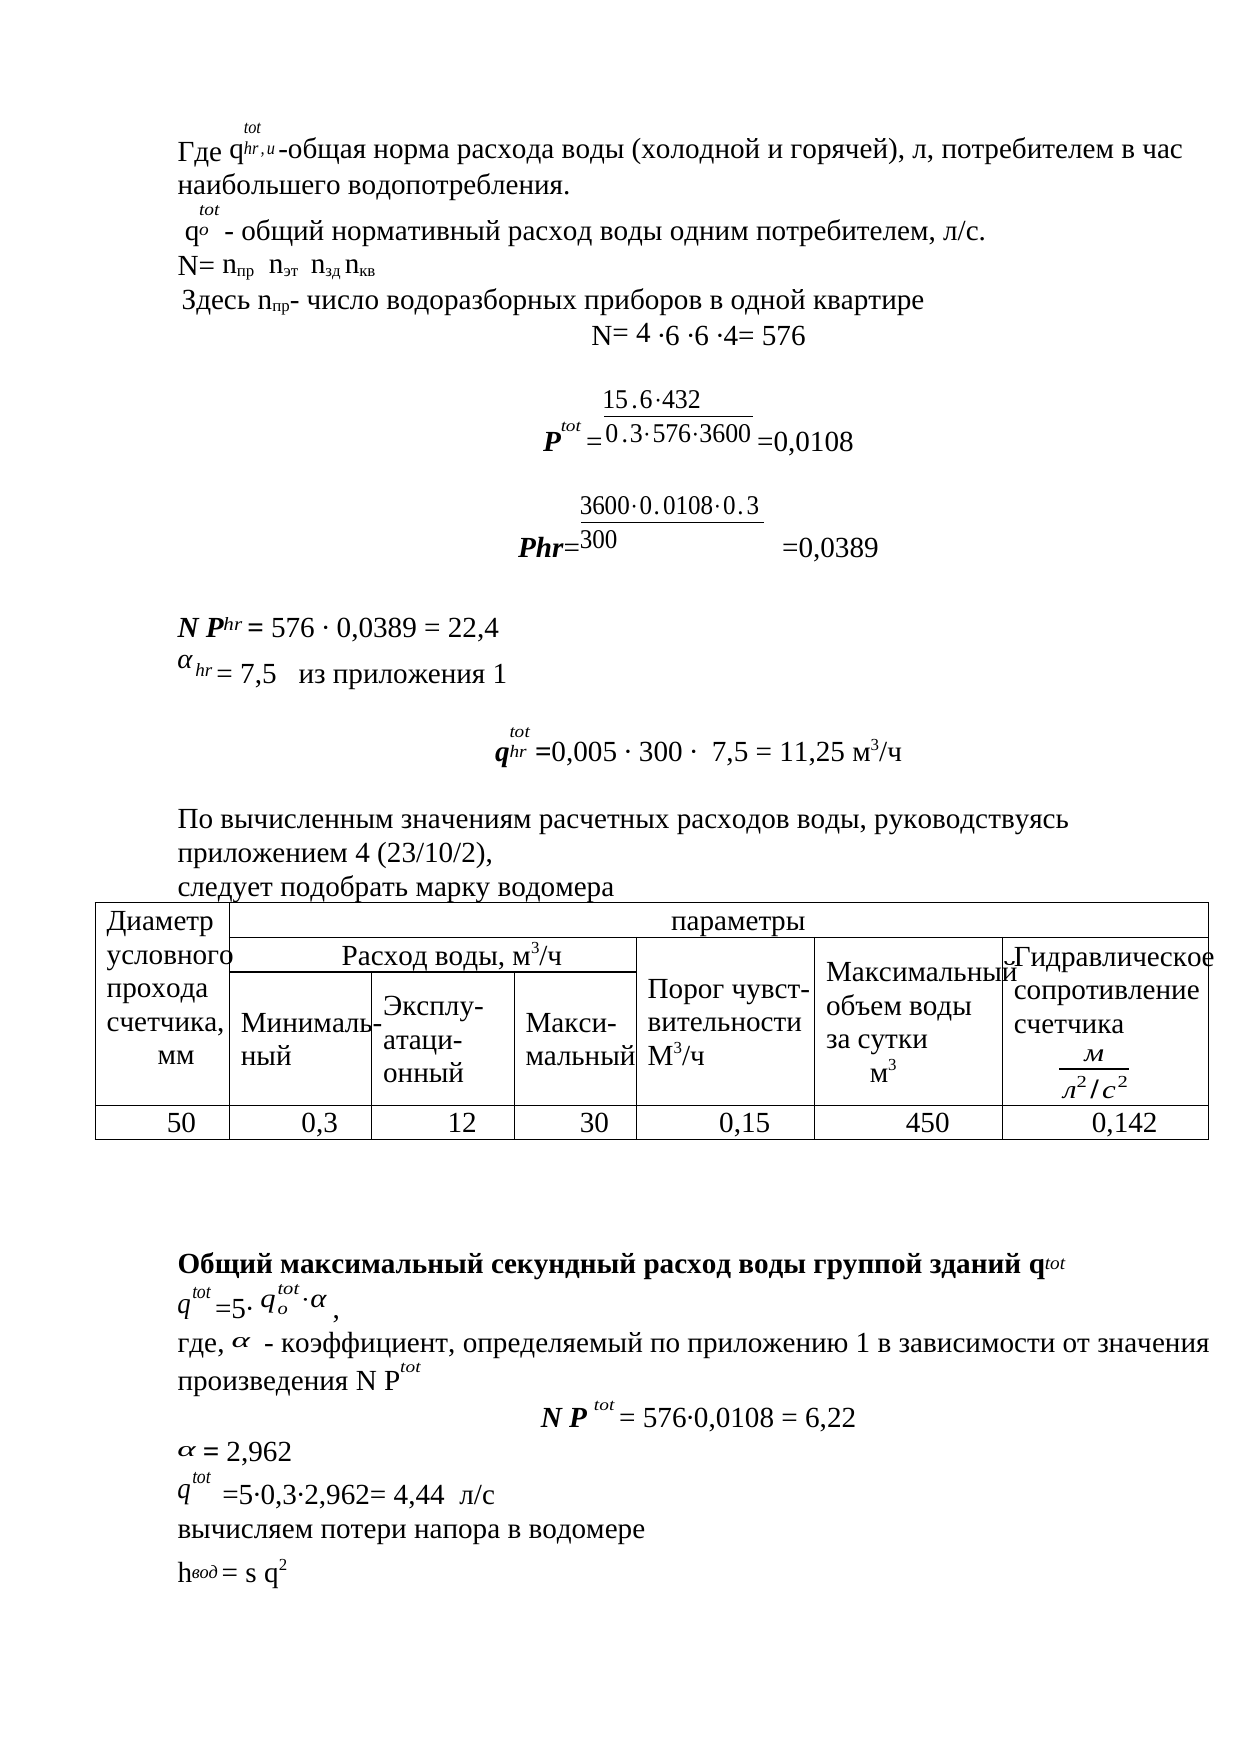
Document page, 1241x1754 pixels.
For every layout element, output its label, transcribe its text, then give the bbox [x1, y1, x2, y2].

table_cell Эксплу- атаци- онный [372, 973, 514, 1104]
text следует подобрать марку водомера [177, 869, 1219, 902]
table_cell 0,142 [1003, 1106, 1208, 1139]
text где, - коэффициент, определяемый по приложению 1 в зависимости от значения произведения N P [177, 1325, 1219, 1396]
table_cell 450 [815, 1106, 1002, 1139]
table_cell Максимальный объем воды за сутки м3 [815, 938, 1002, 1104]
table_cell 12 [372, 1106, 514, 1139]
table_cell 50 [96, 1106, 229, 1139]
text Здесь nпр- число водоразборных приборов в одной квартире [177, 282, 1219, 316]
text Общий максимальный секундный расход воды группой зданий q [177, 1236, 1219, 1280]
table_cell Минималь- ный [230, 973, 371, 1104]
table_cell 30 [515, 1106, 636, 1139]
table_cell Порог чувст- вительности М3/ч [637, 938, 814, 1104]
text N= 4 ∙6 ∙6 ∙4= 576 [177, 316, 1219, 351]
table_cell Расход воды, м3/ч [230, 938, 636, 971]
text h= s q2 [177, 1544, 1219, 1588]
text По вычисленным значениям расчетных расходов воды, руководствуясь приложением 4 (23/10/2), [177, 802, 1219, 869]
text q- общий нормативный расход воды одним потребителем, л/с. [177, 201, 1219, 246]
table_cell Гидравлическое сопротивление счетчика [1003, 938, 1208, 1104]
table_cell Макси- мальный [515, 973, 636, 1104]
table_cell 0,15 [637, 1106, 814, 1139]
text N= nпр nэт nзд nкв [177, 246, 1219, 282]
text Где q-общая норма расхода воды (холодной и горячей), л, потребителем в час наибольшего водопотребления. [177, 118, 1219, 201]
text Phr= =0,0389 [177, 491, 1219, 564]
table_header параметры [230, 903, 1208, 937]
text P==0,0108 [177, 385, 1219, 457]
table_header Диаметр условного прохода счетчика, мм [96, 903, 229, 1104]
text = 2,962 [177, 1434, 1219, 1467]
text N P = 576∙0,0108 = 6,22 [177, 1396, 1219, 1434]
text = 7,5 из приложения 1 [177, 643, 1219, 689]
table_cell 0,3 [230, 1106, 371, 1139]
text N P= 576 ∙ 0,0389 = 22,4 [177, 597, 1219, 643]
text =5∙ , [177, 1280, 1219, 1325]
text q=0,005 ∙ 300 ∙ 7,5 = 11,25 м3/ч [177, 723, 1219, 768]
text =5∙0,3∙2,962= 4,44 л/с [177, 1467, 1219, 1511]
text вычисляем потери напора в водомере [177, 1511, 1219, 1544]
